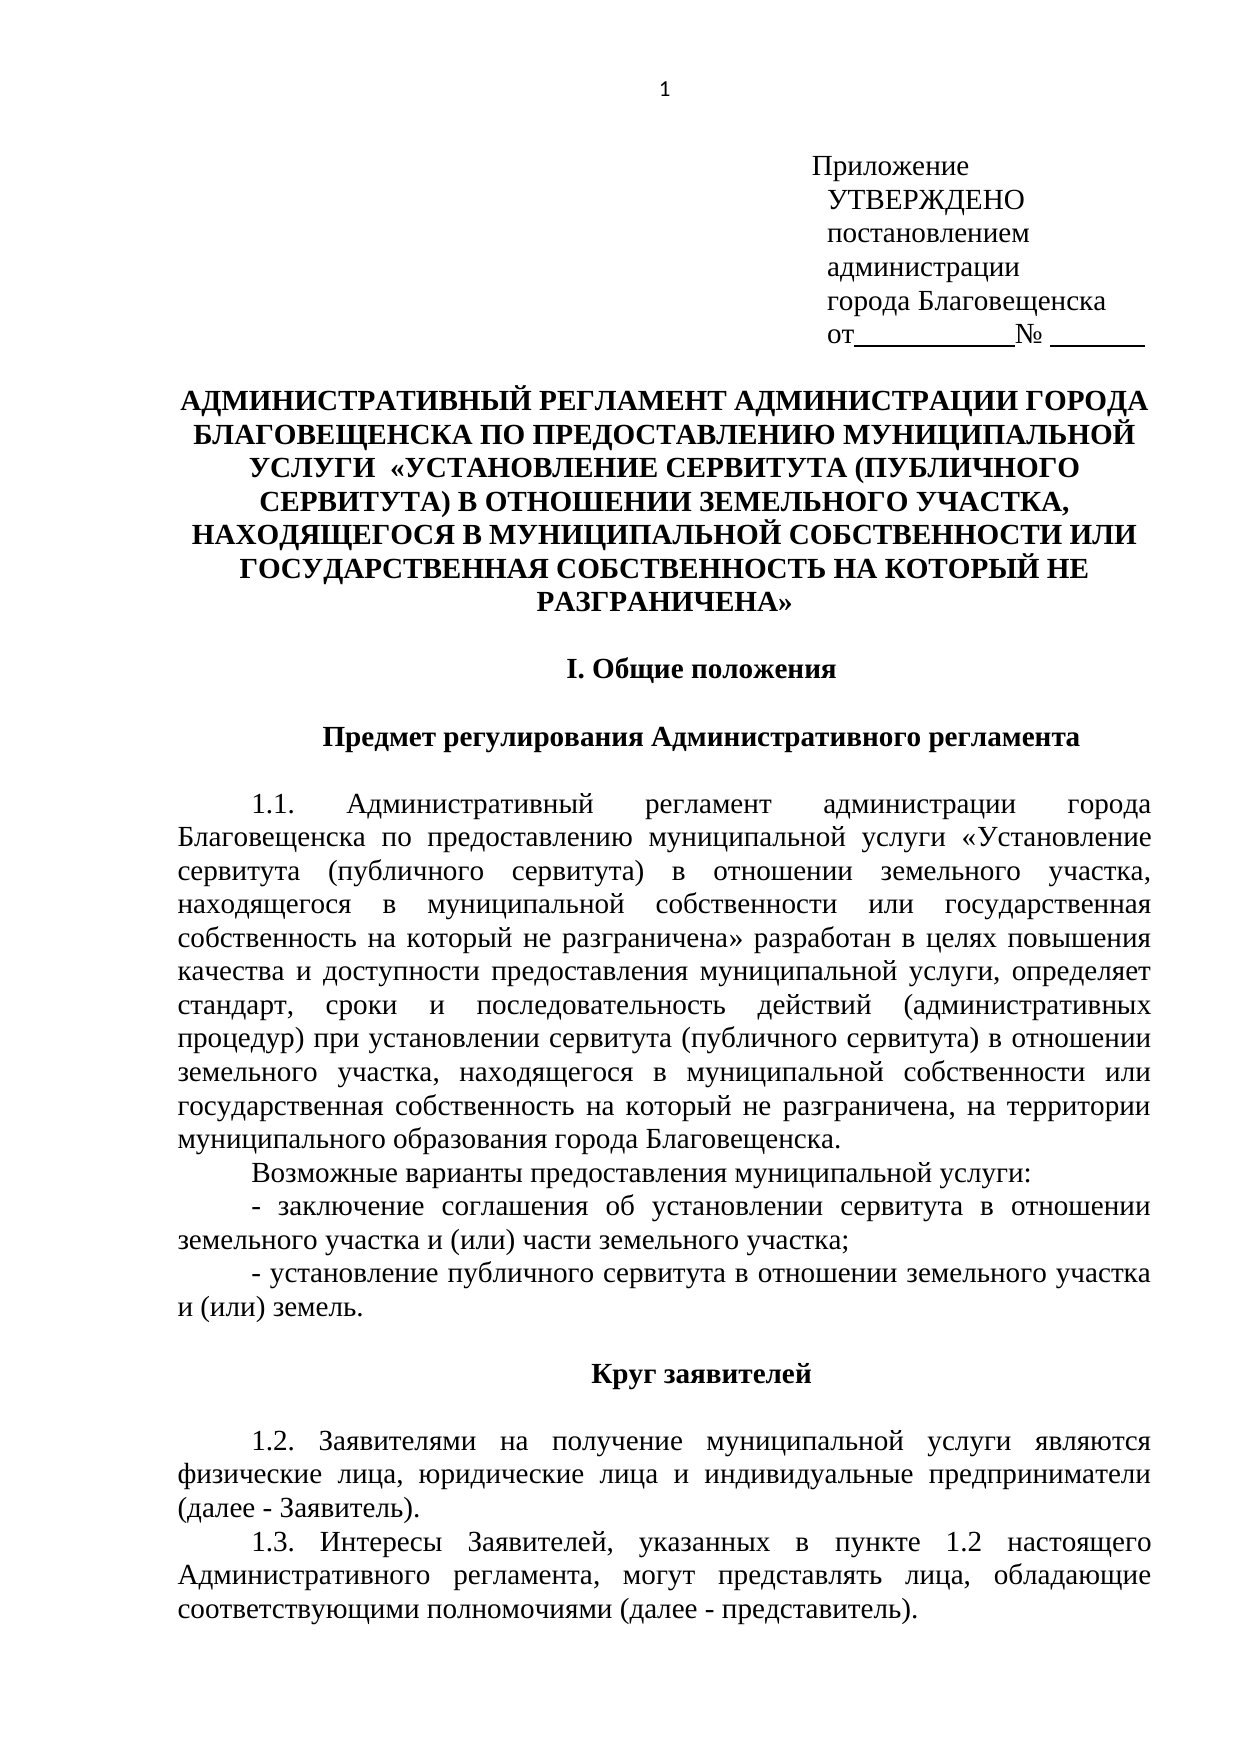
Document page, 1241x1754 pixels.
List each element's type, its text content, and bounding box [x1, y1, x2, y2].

text от № [177, 316, 1152, 350]
text УТВЕРЖДЕНО [177, 182, 1152, 216]
text 1.2. Заявителями на получение муниципальной услуги являются физические лица, юридические лица и индивидуальные предприниматели (далее - Заявитель). [177, 1423, 1152, 1524]
text постановлением [177, 216, 1152, 249]
text Круг заявителей [177, 1356, 1152, 1389]
text города Благовещенска [177, 283, 1152, 316]
text Возможные варианты предоставления муниципальной услуги: [177, 1155, 1152, 1188]
text I. Общие положения [177, 652, 1152, 685]
text Предмет регулирования Административного регламента [177, 719, 1152, 752]
text - установление публичного сервитута в отношении земельного участка и (или) земель. [177, 1255, 1152, 1322]
text АДМИНИСТРАТИВНЫЙ РЕГЛАМЕНТ АДМИНИСТРАЦИИ ГОРОДА БЛАГОВЕЩЕНСКА ПО ПРЕДОСТАВЛЕНИЮ МУНИЦИПАЛЬНОЙ УСЛУГИ «УСТАНОВЛЕНИЕ СЕРВИТУТА (ПУБЛИЧНОГО СЕРВИТУТА) В ОТНОШЕНИИ ЗЕМЕЛЬНОГО УЧАСТКА, НАХОДЯЩЕГОСЯ В МУНИЦИПАЛЬНОЙ СОБСТВЕННОСТИ ИЛИ ГОСУДАРСТВЕННАЯ СОБСТВЕННОСТЬ НА КОТОРЫЙ НЕ РАЗГРАНИЧЕНА» [177, 383, 1152, 618]
text - заключение соглашения об установлении сервитута в отношении земельного участка и (или) части земельного участка; [177, 1188, 1152, 1255]
text администрации [177, 249, 1152, 283]
text Приложение [177, 148, 1152, 182]
text 1.1. Административный регламент администрации города Благовещенска по предоставлению муниципальной услуги «Установление сервитута (публичного сервитута) в отношении земельного участка, находящегося в муниципальной собственности или государственная собственность на который не разграничена» разработан в целях повышения качества и доступности предоставления муниципальной услуги, определяет стандарт, сроки и последовательность действий (административных процедур) при установлении сервитута (публичного сервитута) в отношении земельного участка, находящегося в муниципальной собственности или государственная собственность на который не разграничена, на территории муниципального образования города Благовещенска. [177, 786, 1152, 1155]
text 1.3. Интересы Заявителей, указанных в пункте 1.2 настоящего Административного регламента, могут представлять лица, обладающие соответствующими полномочиями (далее - представитель). [177, 1524, 1152, 1624]
